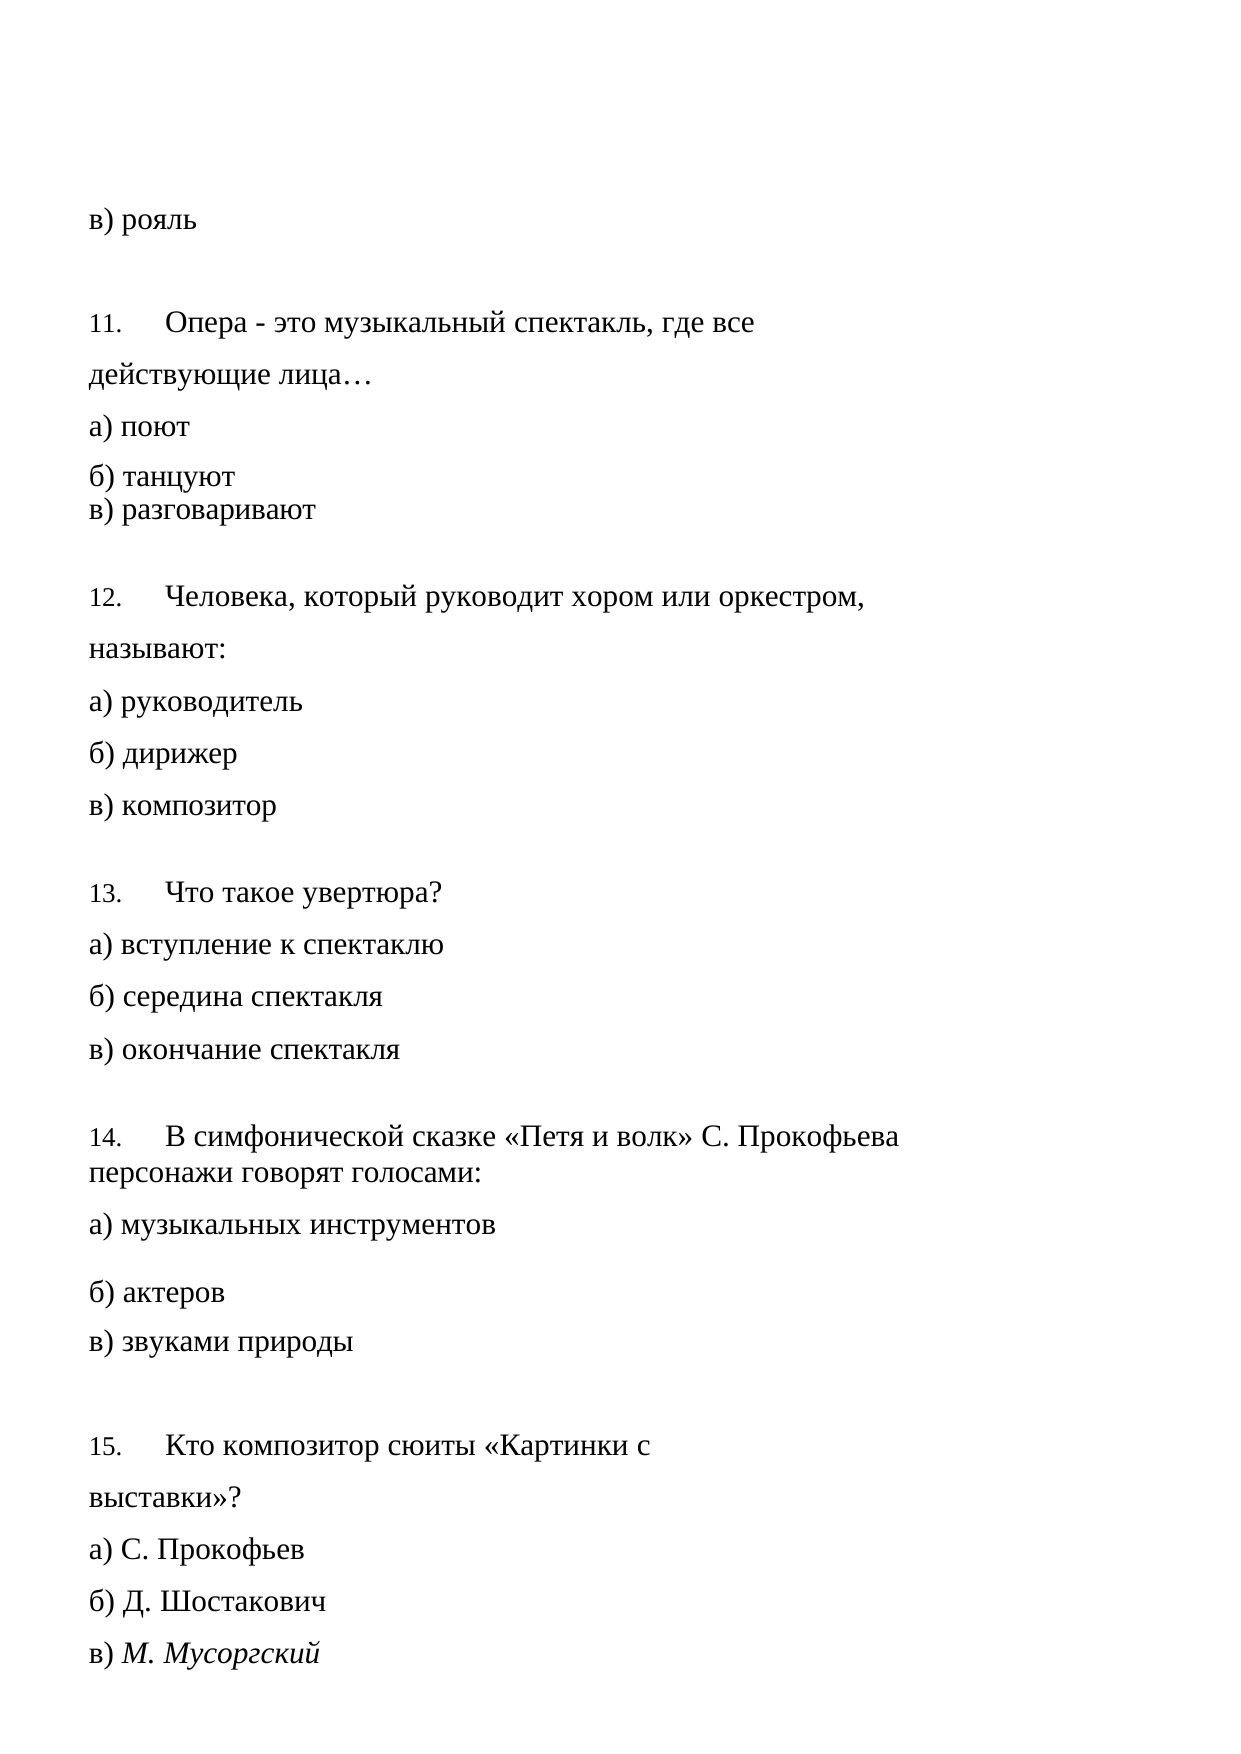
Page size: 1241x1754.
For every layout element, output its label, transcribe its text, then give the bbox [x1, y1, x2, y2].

text б) актеров [88, 1273, 753, 1309]
text в) композитор [88, 786, 1166, 822]
text в) рояль [88, 200, 339, 236]
text б) Д. Шостакович [88, 1582, 591, 1618]
list В симфонической сказке «Петя и волк» С. Прокофьева персонажи говорят голосами: [88, 1118, 1049, 1189]
list Опера - это музыкальный спектакль, где все действующие лица… [88, 303, 942, 391]
text в) окончание спектакля [88, 1030, 1048, 1066]
list Кто композитор сюиты «Картинки с выставки»? [88, 1426, 757, 1514]
text б) дирижер [88, 734, 1166, 770]
text в) разговаривают [88, 493, 1166, 526]
text б) танцуют [88, 459, 1166, 493]
text в) М. Мусоргский [88, 1635, 591, 1671]
list Человека, который руководит хором или оркестром, называют: [88, 578, 908, 666]
text в) звуками природы [88, 1325, 1166, 1358]
text а) руководитель [88, 682, 908, 718]
text а) вступление к спектаклю [88, 926, 1048, 961]
text а) С. Прокофьев [88, 1530, 757, 1566]
list Что такое увертюра? [88, 873, 1048, 909]
text а) поют [88, 407, 942, 443]
text б) середина спектакля [88, 978, 1048, 1013]
text а) музыкальных инструментов [88, 1205, 753, 1241]
